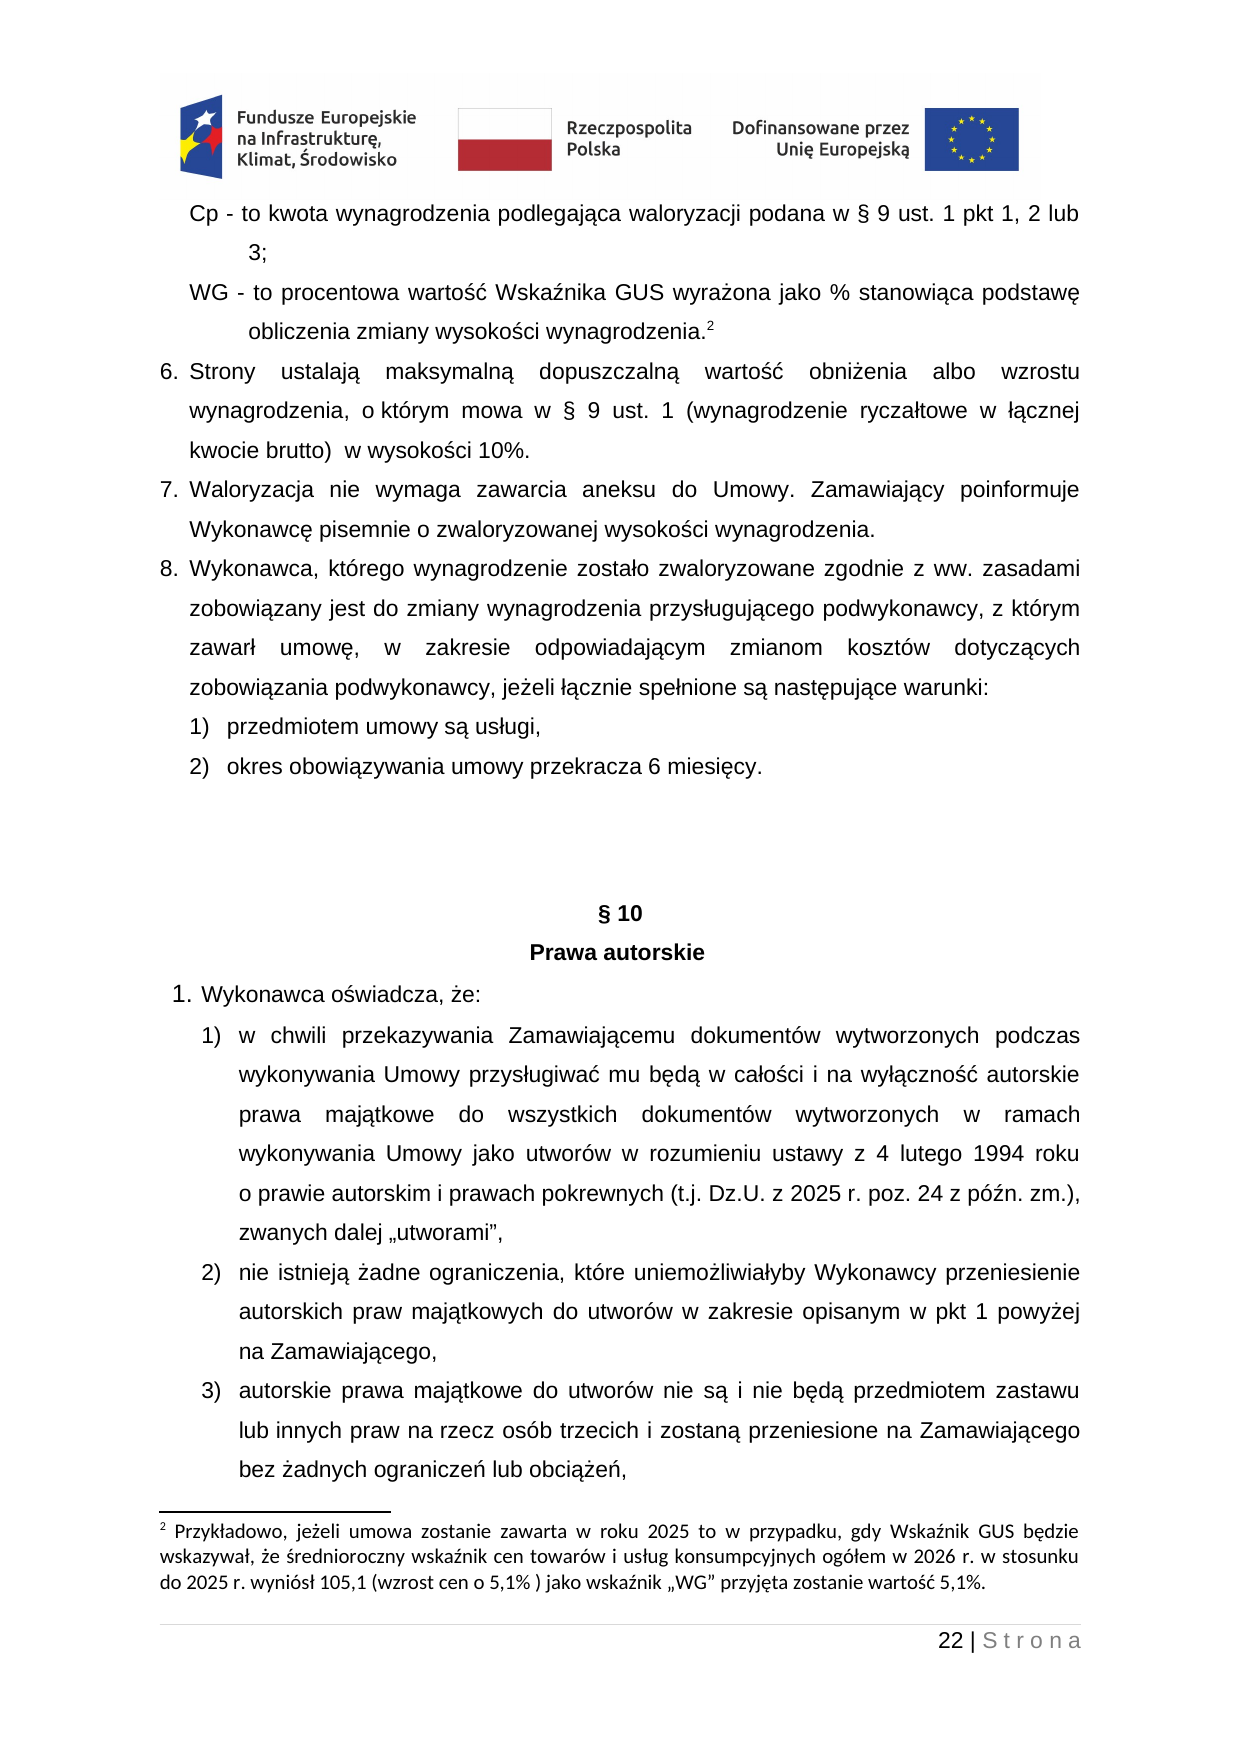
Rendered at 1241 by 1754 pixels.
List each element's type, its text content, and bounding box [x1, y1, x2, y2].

list autorskie prawa majątkowe do utworów nie są i nie będą przedmiotem zastawu lub innych praw na rzecz osób trzecich i zostaną przeniesione na Zamawiającego bez żadnych ograniczeń lub obciążeń, [201, 1377, 1081, 1482]
list Strony ustalają maksymalną dopuszczalną wartość obniżenia albo wzrostu wynagrodzenia, o którym mowa w § 9 ust. 1 (wynagrodzenie ryczałtowe w łącznej kwocie brutto) w wysokości 10%. [159, 358, 1081, 463]
list przedmiotem umowy są usługi, [189, 713, 1081, 739]
list Cp - to kwota wynagrodzenia podlegająca waloryzacji podana w § 9 ust. 1 pkt 1, 2 lub 3; [189, 200, 1081, 266]
list w chwili przekazywania Zamawiającemu dokumentów wytworzonych podczas wykonywania Umowy przysługiwać mu będą w całości i na wyłączność autorskie prawa majątkowe do wszystkich dokumentów wytworzonych w ramach wykonywania Umowy jako utworów w rozumieniu ustawy z 4 lutego 1994 roku o prawie autorskim i prawach pokrewnych (t.j. Dz.U. z 2025 r. poz. 24 z późn. zm.), zwanych dalej „utworami”, [201, 1022, 1081, 1246]
subtitle § 10 [159, 900, 1081, 926]
list Wykonawca, którego wynagrodzenie zostało zwaloryzowane zgodnie z ww. zasadami zobowiązany jest do zmiany wynagrodzenia przysługującego podwykonawcy, z którym zawarł umowę, w zakresie odpowiadającym zmianom kosztów dotyczących zobowiązania podwykonawcy, jeżeli łącznie spełnione są następujące warunki: [159, 555, 1081, 700]
picture [159, 73, 1041, 200]
list nie istnieją żadne ograniczenia, które uniemożliwiałyby Wykonawcy przeniesienie autorskich praw majątkowych do utworów w zakresie opisanym w pkt 1 powyżej na Zamawiającego, [201, 1259, 1081, 1364]
text Prawa autorskie [159, 939, 1075, 966]
list okres obowiązywania umowy przekracza 6 miesięcy. [189, 753, 1081, 779]
list Wykonawca oświadcza, że: [172, 979, 1069, 1007]
list Waloryzacja nie wymaga zawarcia aneksu do Umowy. Zamawiający poinformuje Wykonawcę pisemnie o zwaloryzowanej wysokości wynagrodzenia. [159, 476, 1081, 542]
list WG - to procentowa wartość Wskaźnika GUS wyrażona jako % stanowiąca podstawę obliczenia zmiany wysokości wynagrodzenia. [189, 279, 1081, 345]
